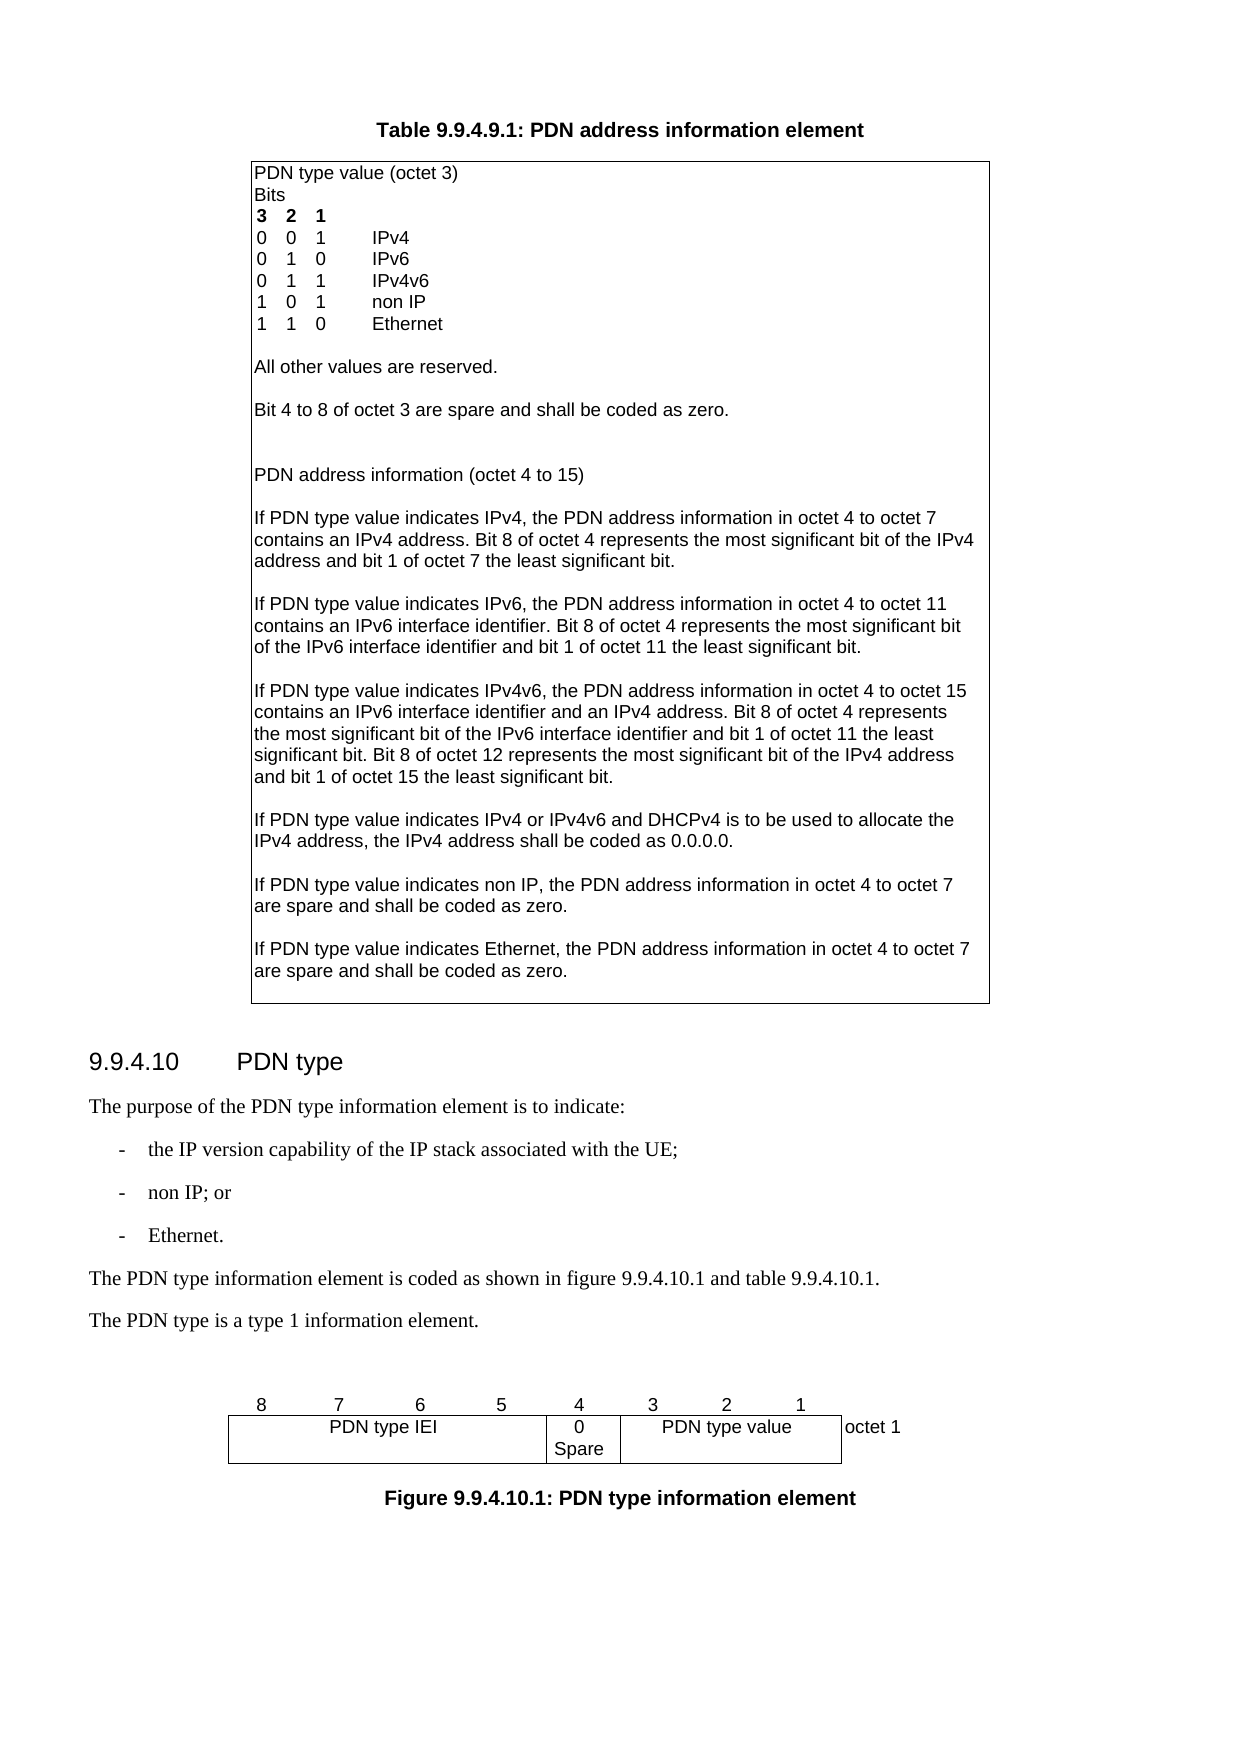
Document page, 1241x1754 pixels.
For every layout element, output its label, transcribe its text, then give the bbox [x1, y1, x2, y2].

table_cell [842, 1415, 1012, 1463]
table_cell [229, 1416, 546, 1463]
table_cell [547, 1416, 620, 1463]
text The PDN type is a type 1 information element. [89, 1308, 1152, 1332]
subtitle 9.9.4.10 PDN type [89, 1047, 1152, 1075]
text - Ethernet. [118, 1223, 1152, 1247]
text The purpose of the PDN type information element is to indicate: [89, 1094, 1152, 1118]
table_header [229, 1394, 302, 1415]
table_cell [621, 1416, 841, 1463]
text Table 9.9.4.9.1: PDN address information element [89, 118, 1152, 142]
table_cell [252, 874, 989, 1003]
text Figure 9.9.4.10.1: PDN type information element [89, 1486, 1152, 1510]
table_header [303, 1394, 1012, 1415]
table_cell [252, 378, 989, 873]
text The PDN type information element is coded as shown in figure 9.9.4.10.1 and table 9.9.4.10.1. [89, 1265, 1152, 1289]
text - the IP version capability of the IP stack associated with the UE; [118, 1137, 1152, 1161]
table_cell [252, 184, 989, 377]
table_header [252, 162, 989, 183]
text - non IP; or [118, 1180, 1152, 1204]
